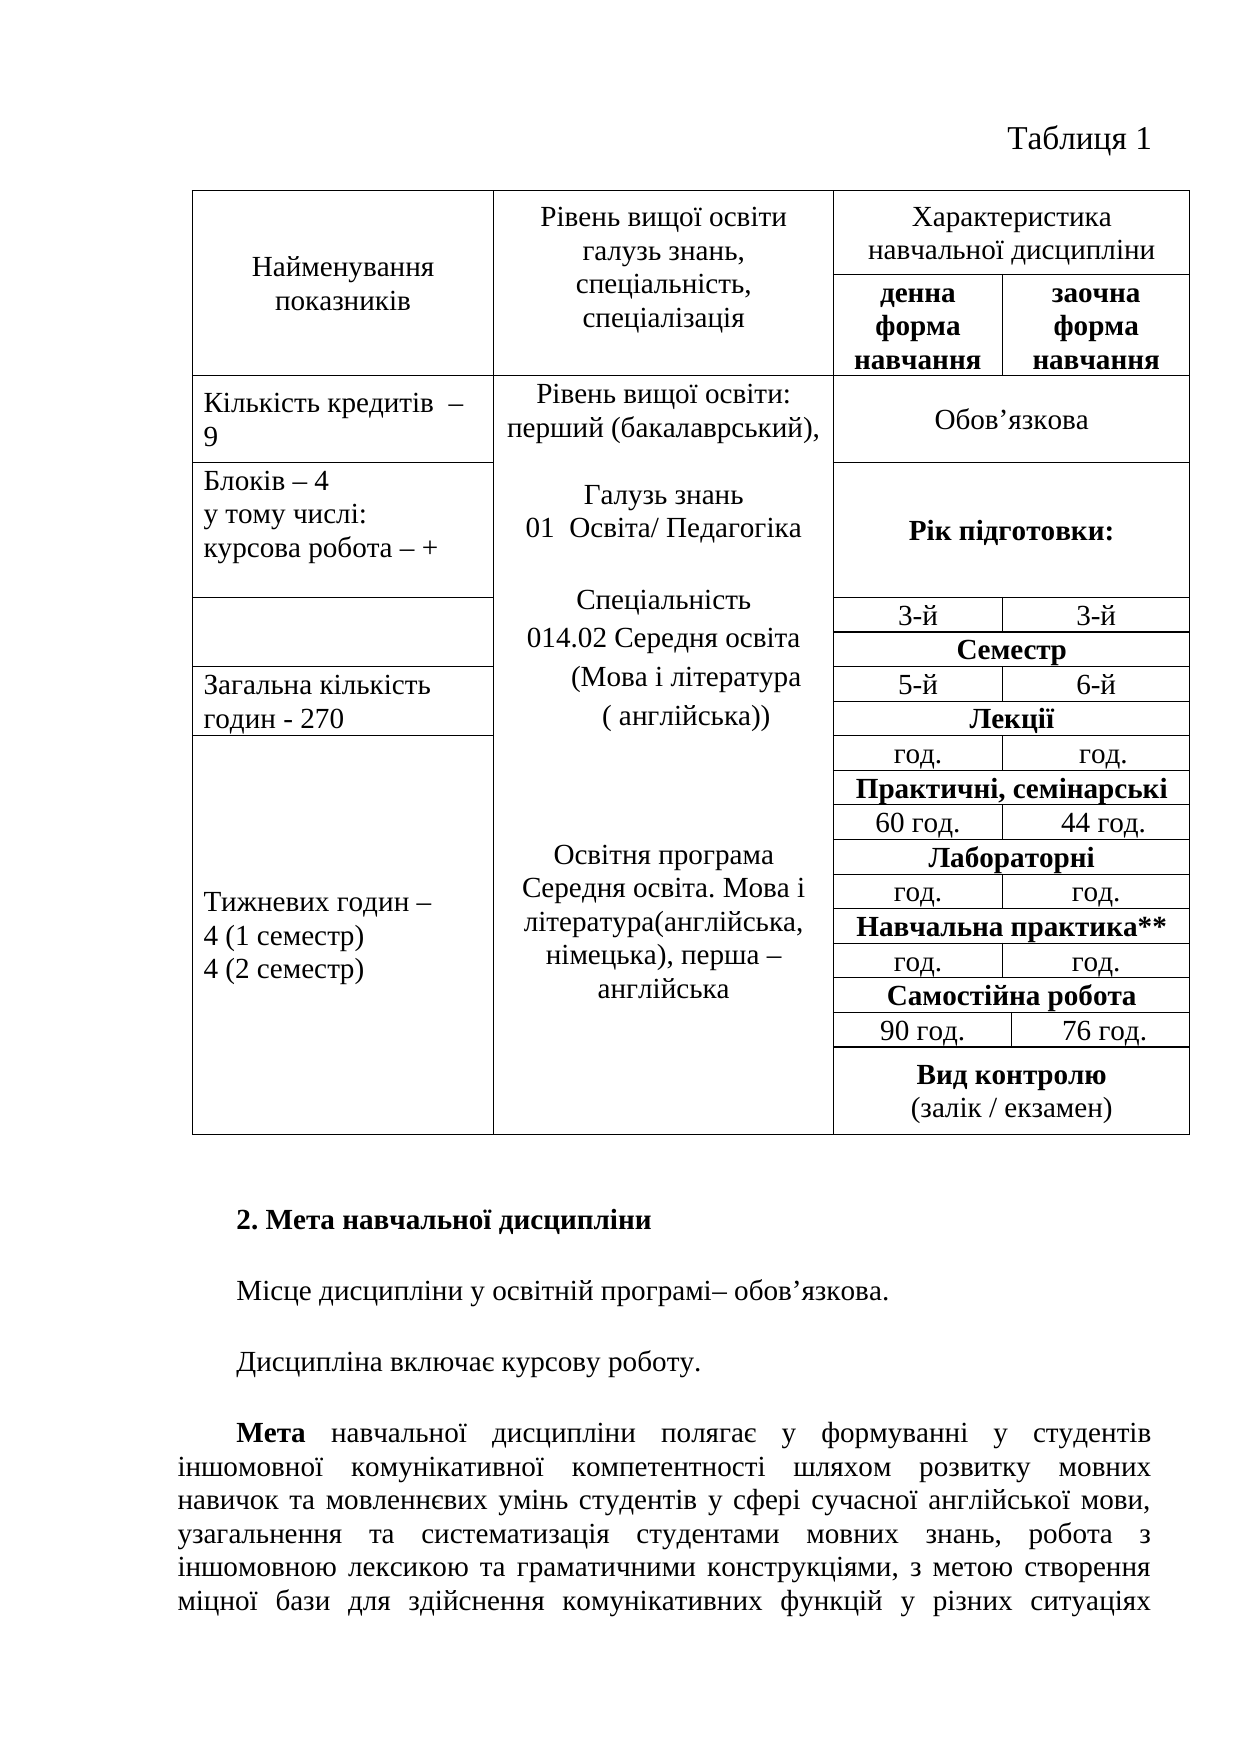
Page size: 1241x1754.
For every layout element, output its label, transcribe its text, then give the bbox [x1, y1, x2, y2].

table_cell год. [834, 944, 1002, 977]
table_cell 5-й [834, 667, 1002, 701]
table_cell Самостійна робота [834, 978, 1189, 1012]
text 2. Мета навчальної дисципліни [177, 1202, 1152, 1235]
subtitle Таблиця 1 [290, 118, 1152, 156]
table_cell Семестр [834, 633, 1189, 666]
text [177, 1415, 1152, 1616]
table_cell год. [1003, 944, 1189, 977]
table_cell Тижневих годин – 4 (1 семестр) 4 (2 семестр) [193, 736, 493, 1134]
table_cell 3-й [834, 598, 1002, 631]
table_cell Рік підготовки: [834, 463, 1189, 597]
table_cell 90 год. [834, 1013, 1011, 1046]
table_cell Лабораторні [834, 840, 1189, 873]
table_cell год. [1003, 875, 1189, 908]
table_cell заочна форма навчання [1003, 275, 1189, 375]
table_cell год. [834, 875, 1002, 908]
text Дисципліна включає курсову роботу. [177, 1344, 1152, 1378]
table_cell Загальна кількість годин - 270 [193, 667, 493, 735]
table_cell Рівень вищої освіти: перший (бакалаврський), Галузь знань 01 Освіта/ Педагогіка Спеціальність 014.02 Середня освіта (Мова і література ( англійська)) Освітня програма Середня освіта. Мова і література(англійська, німецька), перша – англійська [494, 376, 833, 1134]
table_cell Вид контролю (залік / екзамен) [834, 1048, 1189, 1134]
table_cell Блоків – 4 у тому числі: курсова робота – + [193, 463, 493, 597]
text Місце дисципліни у освітній програмі– обов’язкова. [177, 1273, 1152, 1306]
table_cell [193, 598, 493, 666]
table_cell Практичні, семінарські [834, 771, 1189, 804]
table_cell Лекції [834, 702, 1189, 735]
table_cell 44 год. [1003, 805, 1189, 839]
table_header Характеристика навчальної дисципліни [834, 191, 1189, 274]
table_cell 76 год. [1012, 1013, 1189, 1046]
table_cell 3-й [1003, 598, 1189, 631]
table_cell денна форма навчання [834, 275, 1002, 375]
table_cell 6-й [1003, 667, 1189, 701]
table_cell Обов’язкова [834, 376, 1189, 462]
table_header Найменування показників [193, 191, 493, 375]
table_cell год. [1003, 736, 1189, 770]
table_header Рівень вищої освіти галузь знань, спеціальність, спеціалізація [494, 191, 833, 375]
table_cell 60 год. [834, 805, 1002, 839]
table_cell год. [834, 736, 1002, 770]
table_cell Навчальна практика** [834, 909, 1189, 943]
table_cell Кількість кредитів – 9 [193, 376, 493, 462]
